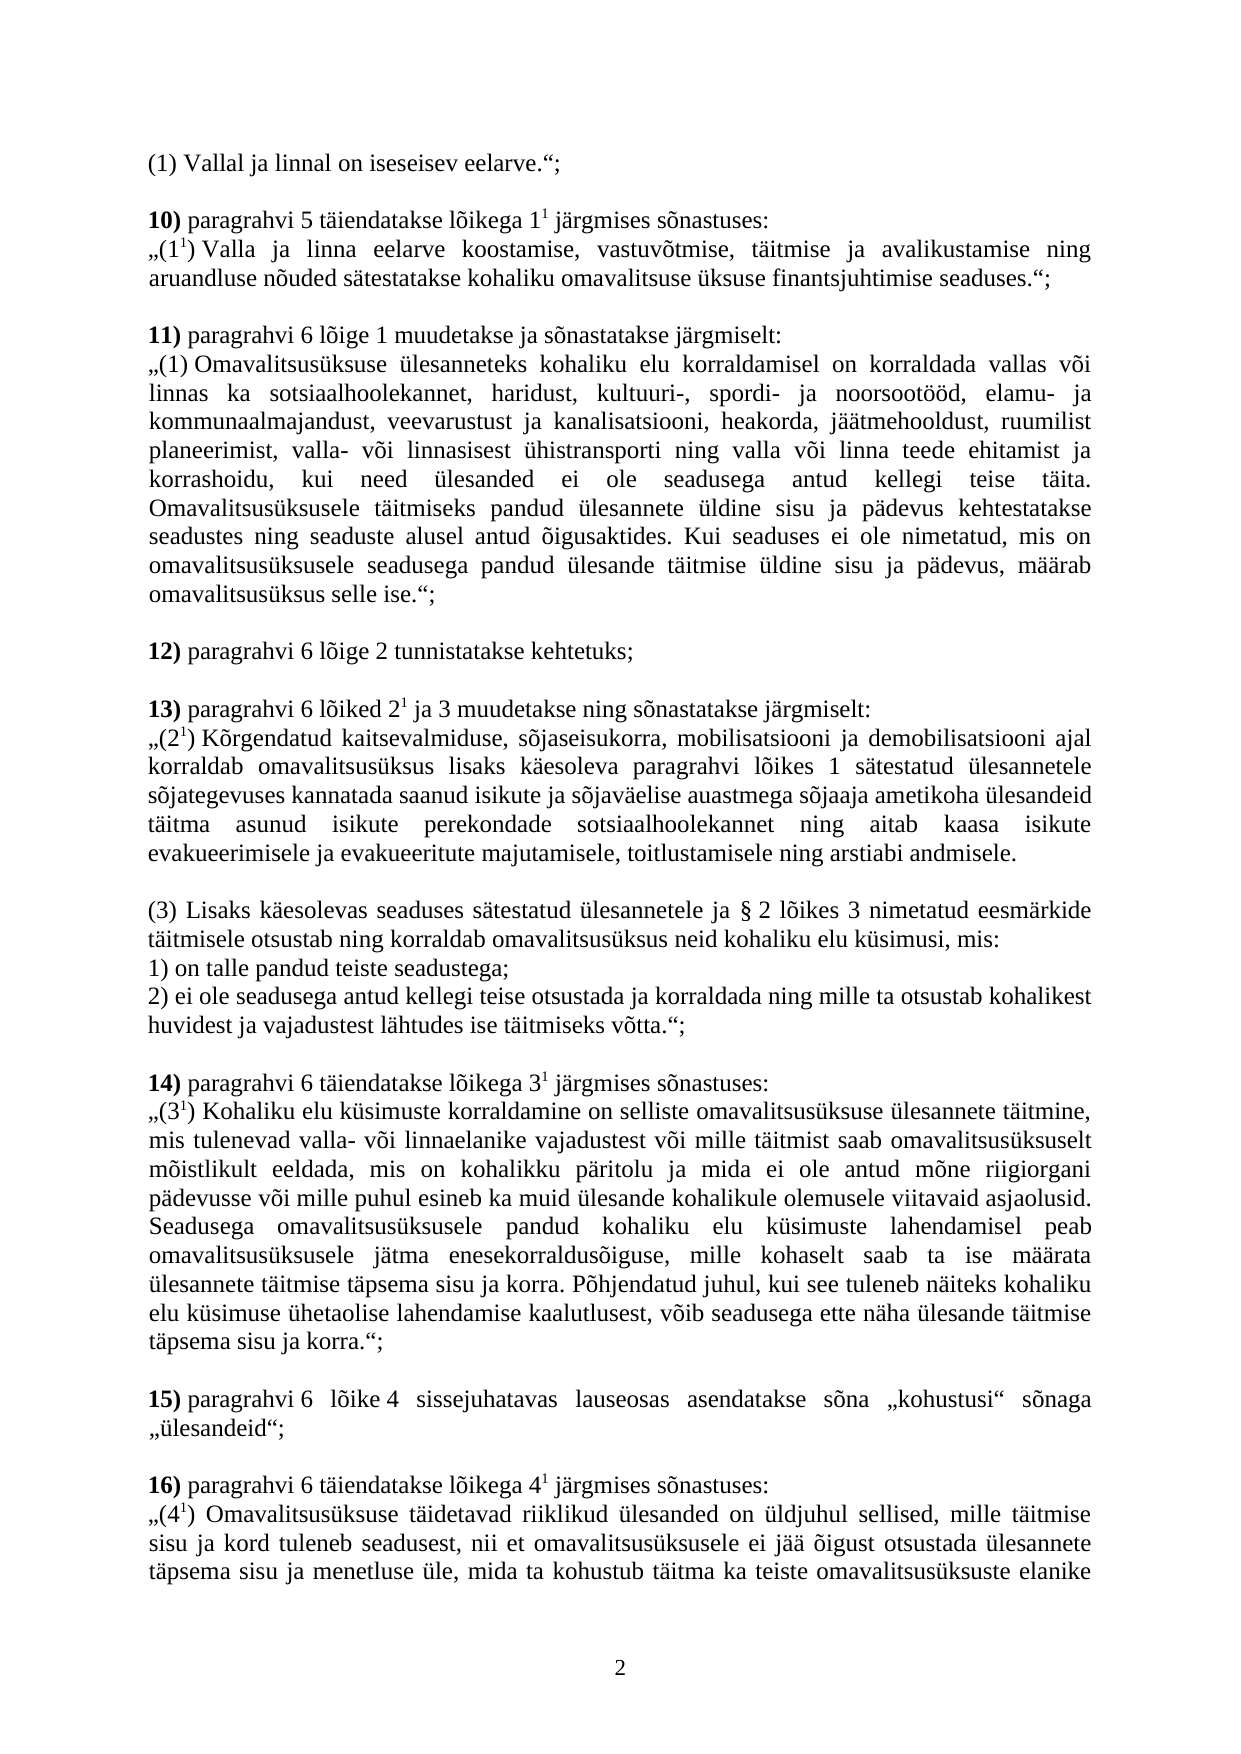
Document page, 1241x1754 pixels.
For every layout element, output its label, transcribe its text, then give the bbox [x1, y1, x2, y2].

text „(11) Valla ja linna eelarve koostamise, vastuvõtmise, täitmise ja avalikustamise ning aruandluse nõuded sätestatakse kohaliku omavalitsuse üksuse finantsjuhtimise seaduses.“; [148, 234, 1092, 291]
text 1) on talle pandud teiste seadustega; [148, 953, 1092, 981]
text 11) paragrahvi 6 lõige 1 muudetakse ja sõnastatakse järgmiselt: [148, 320, 1092, 349]
text 2) ei ole seadusega antud kellegi teise otsustada ja korraldada ning mille ta otsustab kohalikest huvidest ja vajadustest lähtudes ise täitmiseks võtta.“; [148, 981, 1092, 1039]
text „(21) Kõrgendatud kaitsevalmiduse, sõjaseisukorra, mobilisatsiooni ja demobilisatsiooni ajal korraldab omavalitsusüksus lisaks käesoleva paragrahvi lõikes 1 sätestatud ülesannetele sõjategevuses kannatada saanud isikute ja sõjaväelise auastmega sõjaaja ametikoha ülesandeid täitma asunud isikute perekondade sotsiaalhoolekannet ning aitab kaasa isikute evakueerimisele ja evakueeritute majutamisele, toitlustamisele ning arstiabi andmisele. [148, 723, 1092, 866]
text 16) paragrahvi 6 täiendatakse lõikega 41 järgmises sõnastuses: [148, 1470, 1092, 1499]
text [148, 1499, 1092, 1585]
text 10) paragrahvi 5 täiendatakse lõikega 11 järgmises sõnastuses: [148, 205, 1092, 234]
text 13) paragrahvi 6 lõiked 21 ja 3 muudetakse ning sõnastatakse järgmiselt: [148, 694, 1092, 723]
text 12) paragrahvi 6 lõige 2 tunnistatakse kehtetuks; [148, 636, 1092, 665]
text (1) Vallal ja linnal on iseseisev eelarve.“; [148, 148, 1092, 176]
text „(31) Kohaliku elu küsimuste korraldamine on selliste omavalitsusüksuse ülesannete täitmine, mis tulenevad valla- või linnaelanike vajadustest või mille täitmist saab omavalitsusüksuselt mõistlikult eeldada, mis on kohalikku päritolu ja mida ei ole antud mõne riigiorgani pädevusse või mille puhul esineb ka muid ülesande kohalikule olemusele viitavaid asjaolusid. Seadusega omavalitsusüksusele pandud kohaliku elu küsimuste lahendamisel peab omavalitsusüksusele jätma enesekorraldusõiguse, mille kohaselt saab ta ise määrata ülesannete täitmise täpsema sisu ja korra. Põhjendatud juhul, kui see tuleneb näiteks kohaliku elu küsimuse ühetaolise lahendamise kaalutlusest, võib seadusega ette näha ülesande täitmise täpsema sisu ja korra.“; [148, 1096, 1092, 1355]
text (3) Lisaks käesolevas seaduses sätestatud ülesannetele ja § 2 lõikes 3 nimetatud eesmärkide täitmisele otsustab ning korraldab omavalitsusüksus neid kohaliku elu küsimusi, mis: [148, 895, 1092, 953]
text „(1) Omavalitsusüksuse ülesanneteks kohaliku elu korraldamisel on korraldada vallas või linnas ka sotsiaalhoolekannet, haridust, kultuuri-, spordi- ja noorsootööd, elamu- ja kommunaalmajandust, veevarustust ja kanalisatsiooni, heakorda, jäätmehooldust, ruumilist planeerimist, valla- või linnasisest ühistransporti ning valla või linna teede ehitamist ja korrashoidu, kui need ülesanded ei ole seadusega antud kellegi teise täita. Omavalitsusüksusele täitmiseks pandud ülesannete üldine sisu ja pädevus kehtestatakse seadustes ning seaduste alusel antud õigusaktides. Kui seaduses ei ole nimetatud, mis on omavalitsusüksusele seadusega pandud ülesande täitmise üldine sisu ja pädevus, määrab omavalitsusüksus selle ise.“; [148, 349, 1092, 608]
text 15) paragrahvi 6 lõike 4 sissejuhatavas lauseosas asendatakse sõna „kohustusi“ sõnaga „ülesandeid“; [148, 1384, 1092, 1441]
text 14) paragrahvi 6 täiendatakse lõikega 31 järgmises sõnastuses: [148, 1068, 1092, 1096]
